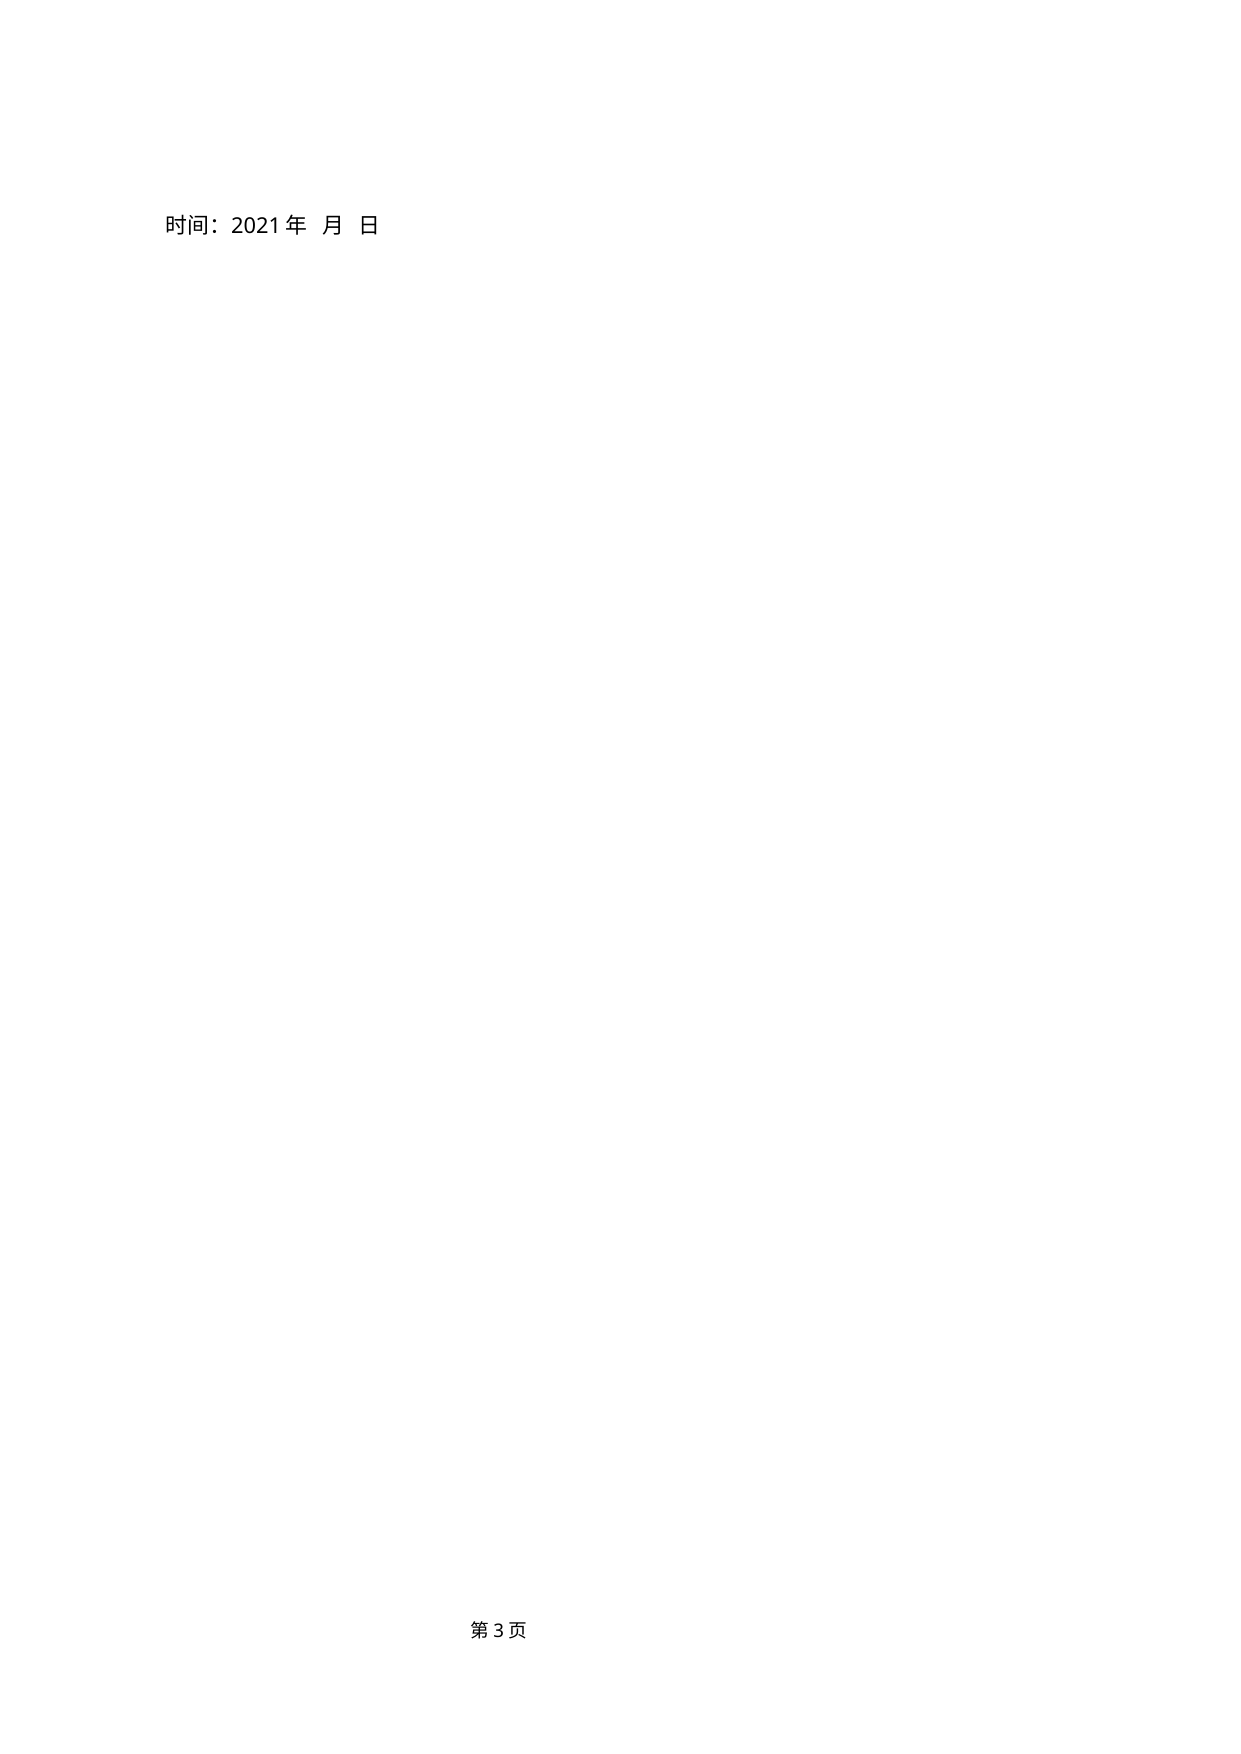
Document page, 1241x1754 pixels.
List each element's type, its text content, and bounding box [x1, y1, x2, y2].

text 时间：2021年 月 日 [159, 204, 1081, 244]
